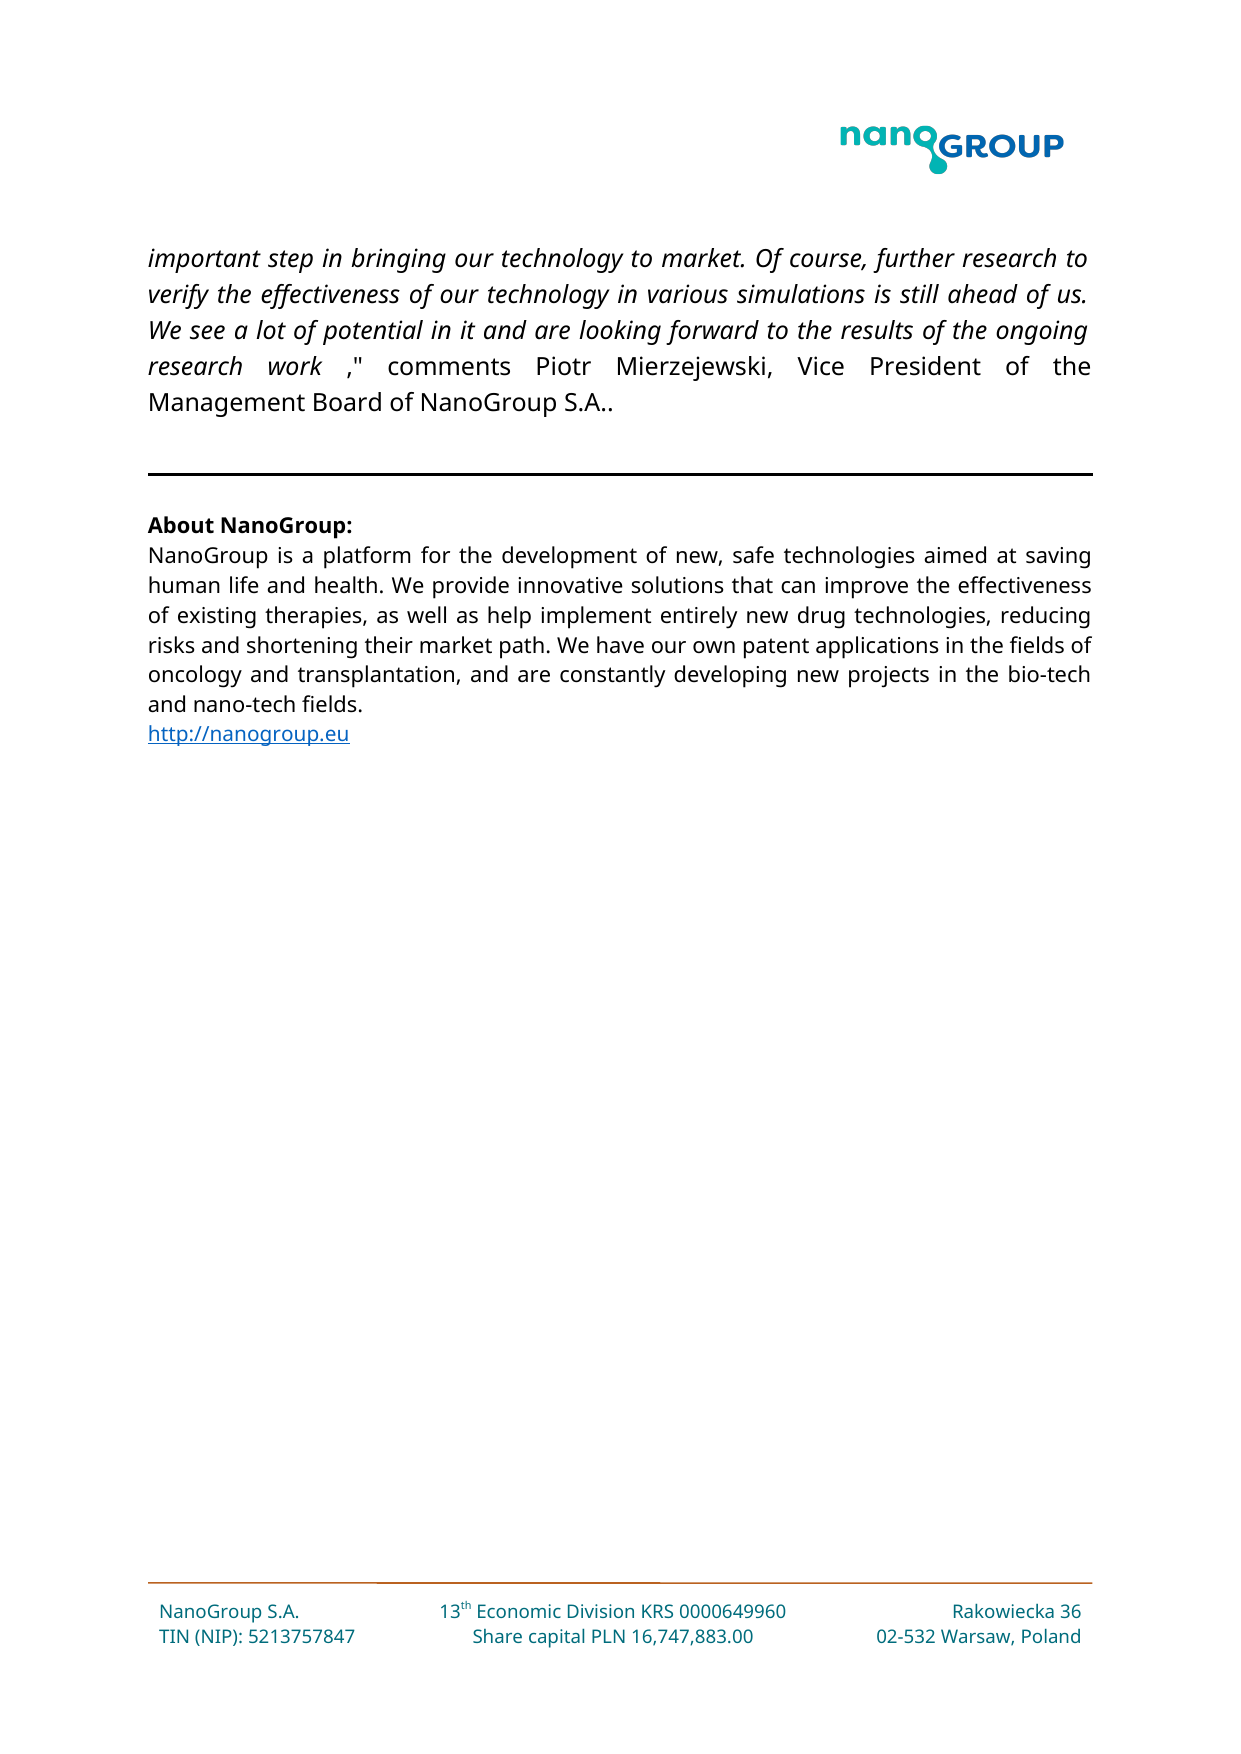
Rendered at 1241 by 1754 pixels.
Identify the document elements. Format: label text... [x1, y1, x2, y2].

picture [811, 73, 1093, 216]
text http://nanogroup.eu [148, 719, 1093, 747]
text About NanoGroup: [148, 510, 1093, 540]
text NanoGroup is a platform for the development of new, safe technologies aimed at saving human life and health. We provide innovative solutions that can improve the effectiveness of existing therapies, as well as help implement entirely new drug technologies, reducing risks and shortening their market path. We have our own patent applications in the fields of oncology and transplantation, and are constantly developing new projects in the bio-tech and nano-tech fields. [148, 540, 1093, 719]
